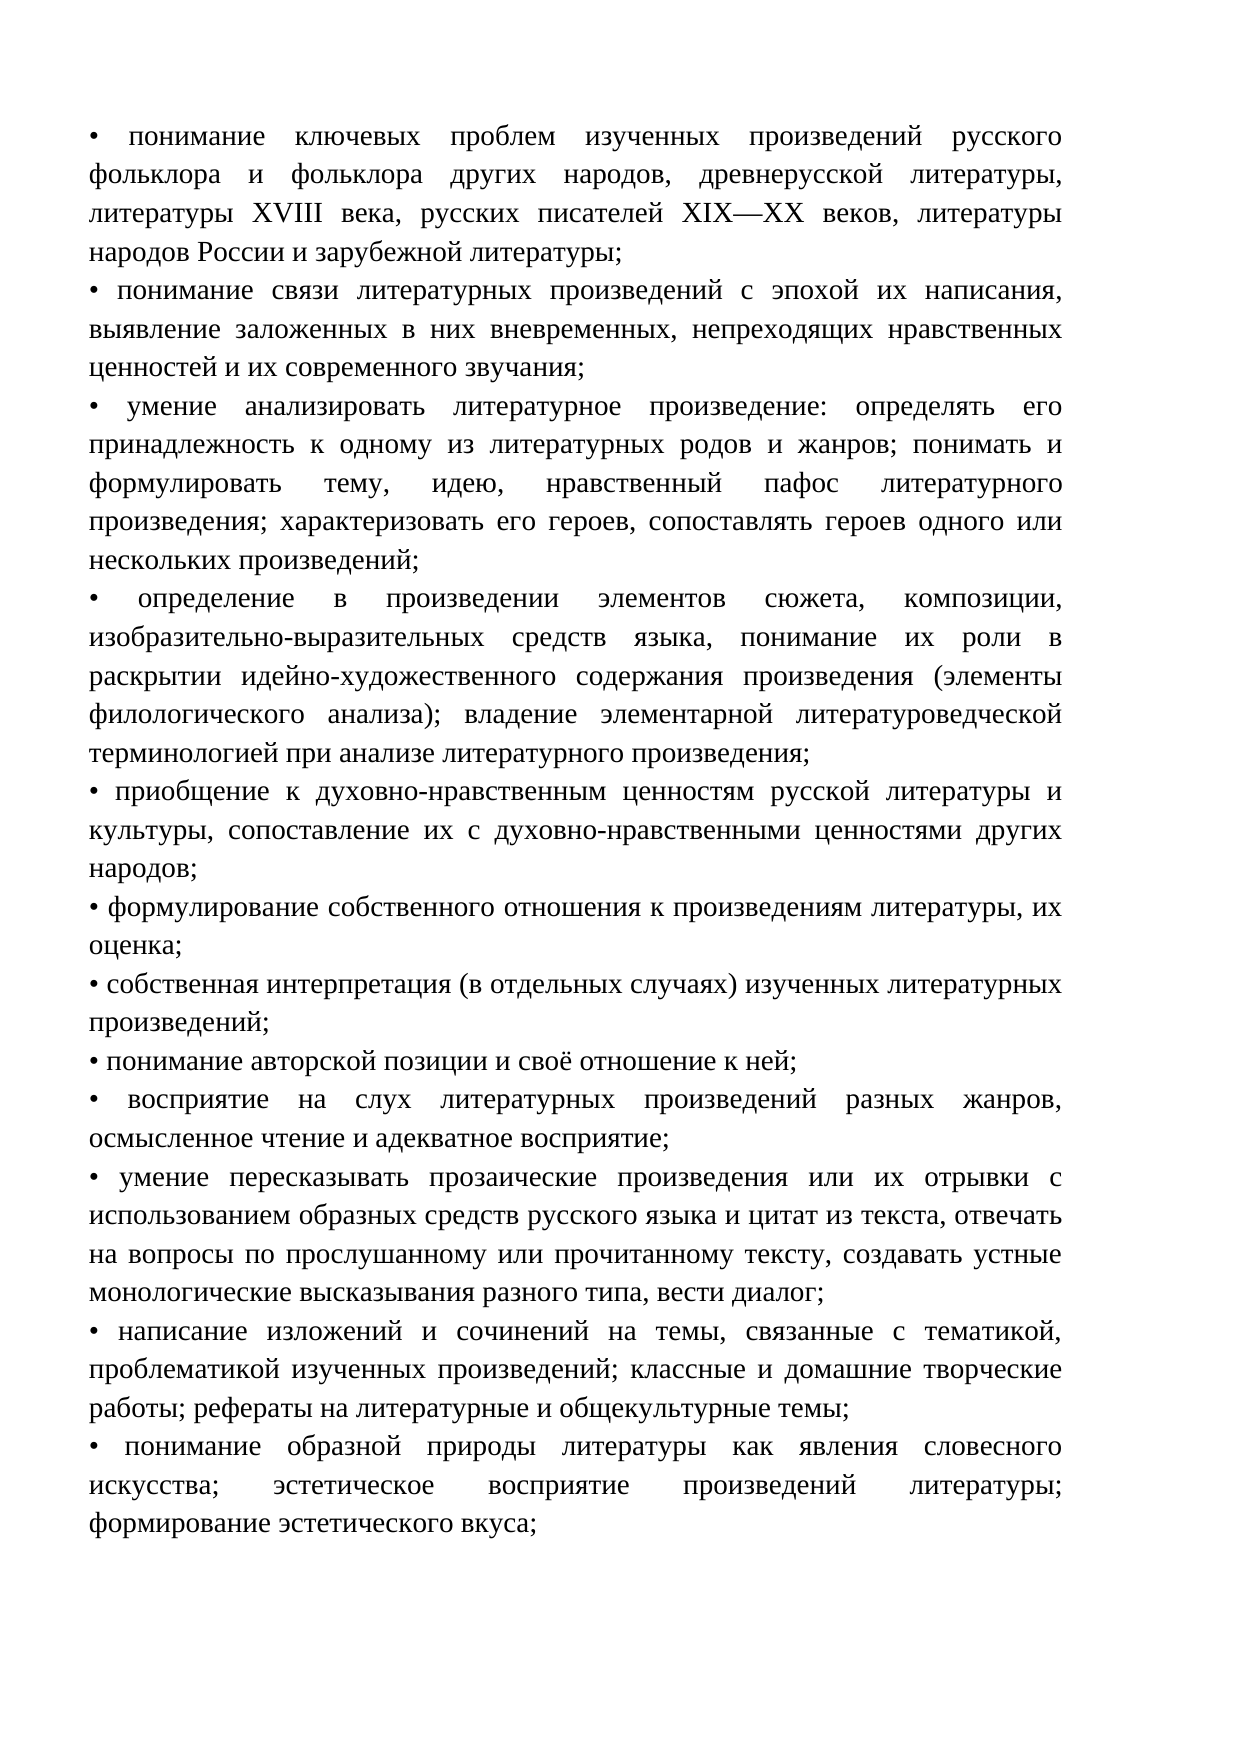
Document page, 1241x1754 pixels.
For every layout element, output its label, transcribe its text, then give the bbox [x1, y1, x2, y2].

text • понимание авторской позиции и своё отношение к ней; [89, 1043, 1063, 1077]
text • написание изложений и сочинений на темы, связанные с тематикой, проблематикой изученных произведений; классные и домашние творческие работы; рефераты на литературные и общекультурные темы; [89, 1313, 1063, 1423]
text • приобщение к духовно-нравственным ценностям русской литературы и культуры, сопоставление их с духовно-нравственными ценностями других народов; [89, 773, 1063, 884]
text • определение в произведении элементов сюжета, композиции, изобразительно-выразительных средств языка, понимание их роли в раскрытии идейно-художественного содержания произведения (элементы филологического анализа); владение элементарной литературоведческой терминологией при анализе литературного произведения; [89, 581, 1063, 768]
text • умение анализировать литературное произведение: определять его принадлежность к одному из литературных родов и жанров; понимать и формулировать тему, идею, нравственный пафос литературного произведения; характеризовать его героев, сопоставлять героев одного или нескольких произведений; [89, 388, 1063, 576]
text • формулирование собственного отношения к произведениям литературы, их оценка; [89, 889, 1063, 961]
text • собственная интерпретация (в отдельных случаях) изученных литературных произведений; [89, 966, 1063, 1038]
text • умение пересказывать прозаические произведения или их отрывки с использованием образных средств русского языка и цитат из текста, отвечать на вопросы по прослушанному или прочитанному тексту, создавать устные монологические высказывания разного типа, вести диалог; [89, 1159, 1063, 1308]
text • понимание образной природы литературы как явления словесного искусства; эстетическое восприятие произведений литературы; формирование эстетического вкуса; [89, 1428, 1063, 1539]
text • понимание ключевых проблем изученных произведений русского фольклора и фольклора других народов, древнерусской литературы, литературы XVIII века, русских писателей XIX—XX веков, литературы народов России и зарубежной литературы; [89, 118, 1063, 267]
text • понимание связи литературных произведений с эпохой их написания, выявление заложенных в них вневременных, непреходящих нравственных ценностей и их современного звучания; [89, 272, 1063, 383]
text • восприятие на слух литературных произведений разных жанров, осмысленное чтение и адекватное восприятие; [89, 1082, 1063, 1154]
